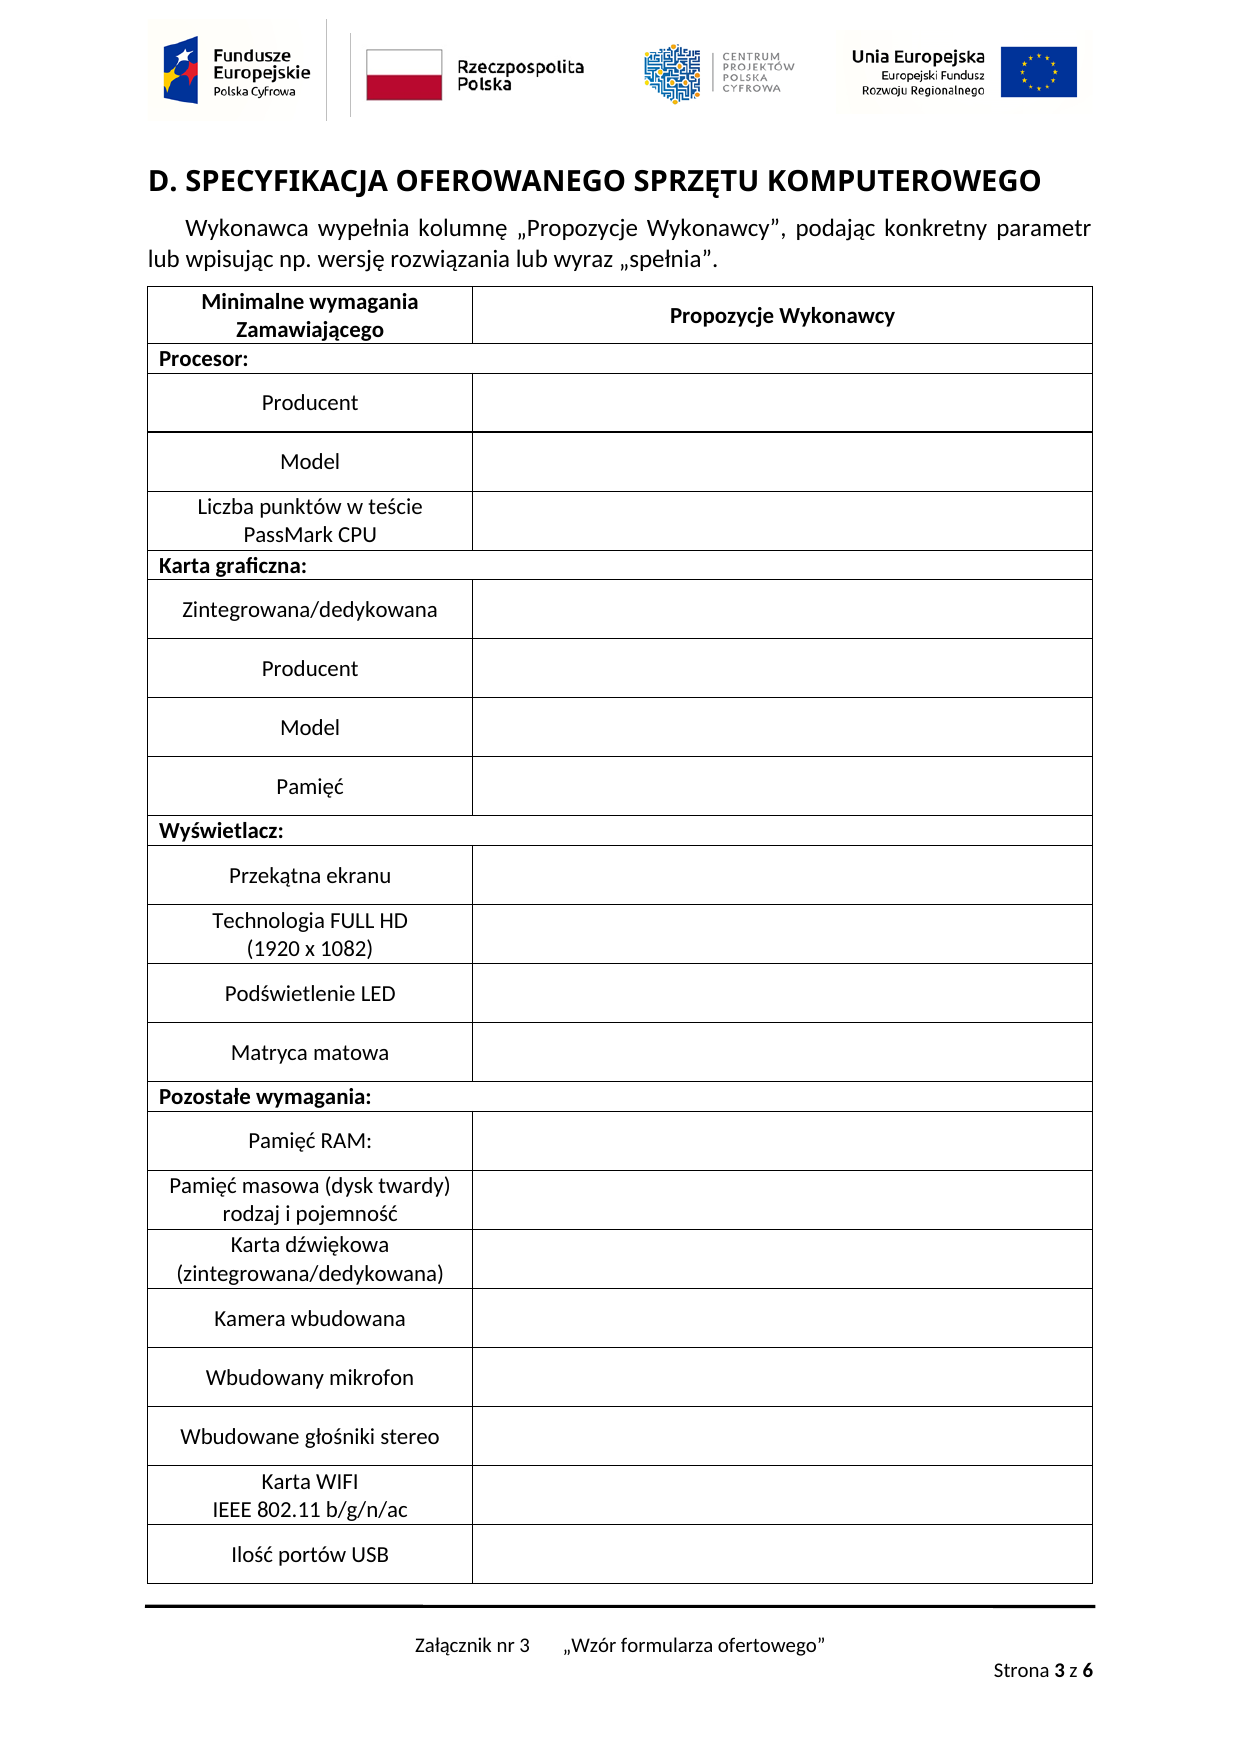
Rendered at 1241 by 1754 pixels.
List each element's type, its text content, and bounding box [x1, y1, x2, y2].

table_cell Matryca matowa [148, 1023, 472, 1081]
table_cell [473, 905, 1092, 963]
table_cell [473, 639, 1092, 697]
picture [147, 19, 1093, 128]
table_cell [473, 1525, 1092, 1583]
table_cell [473, 757, 1092, 815]
table_cell [473, 1289, 1092, 1347]
table_cell Liczba punktów w teście PassMark CPU [148, 492, 472, 549]
table_cell [473, 964, 1092, 1022]
table_cell Model [148, 433, 472, 491]
table_cell [473, 1230, 1092, 1288]
table_cell Pamięć RAM: [148, 1112, 472, 1169]
table_cell Procesor: [148, 344, 1092, 372]
table_header Minimalne wymagania Zamawiającego [148, 287, 472, 343]
table_cell Zintegrowana/dedykowana [148, 580, 472, 638]
table_cell Pamięć [148, 757, 472, 815]
table_cell [473, 374, 1092, 431]
table_cell Wyświetlacz: [148, 816, 1092, 845]
table_cell [473, 698, 1092, 756]
table_cell Przekątna ekranu [148, 846, 472, 904]
table_cell Karta dźwiękowa (zintegrowana/dedykowana) [148, 1230, 472, 1288]
table_cell Kamera wbudowana [148, 1289, 472, 1347]
table_cell [473, 580, 1092, 638]
table_cell [473, 846, 1092, 904]
table_cell [473, 1023, 1092, 1081]
table_cell Karta WIFI IEEE 802.11 b/g/n/ac [148, 1466, 472, 1524]
table_cell Podświetlenie LED [148, 964, 472, 1022]
table_cell Producent [148, 374, 472, 431]
table_cell [473, 1466, 1092, 1524]
table_cell [473, 492, 1092, 549]
table_cell Ilość portów USB [148, 1525, 472, 1583]
text Wykonawca wypełnia kolumnę „Propozycje Wykonawcy”, podając konkretny parametr lub wpisując np. wersję rozwiązania lub wyraz „spełnia”. [148, 212, 1093, 273]
table_cell Pamięć masowa (dysk twardy) rodzaj i pojemność [148, 1171, 472, 1229]
table_cell Wbudowany mikrofon [148, 1348, 472, 1406]
table_cell [473, 1171, 1092, 1229]
table_cell Pozostałe wymagania: [148, 1082, 1092, 1111]
table_cell Karta graficzna: [148, 551, 1092, 579]
table_header Propozycje Wykonawcy [473, 287, 1092, 343]
table_cell Producent [148, 639, 472, 697]
table_cell Technologia FULL HD (1920 x 1082) [148, 905, 472, 963]
table_cell [473, 1348, 1092, 1406]
table_cell Wbudowane głośniki stereo [148, 1407, 472, 1465]
table_cell [473, 1407, 1092, 1465]
table_cell [473, 1112, 1092, 1169]
table_cell [473, 433, 1092, 491]
subtitle Specyfikacja oferowanego sprzętu komputerowego [148, 160, 1093, 200]
table_cell Model [148, 698, 472, 756]
